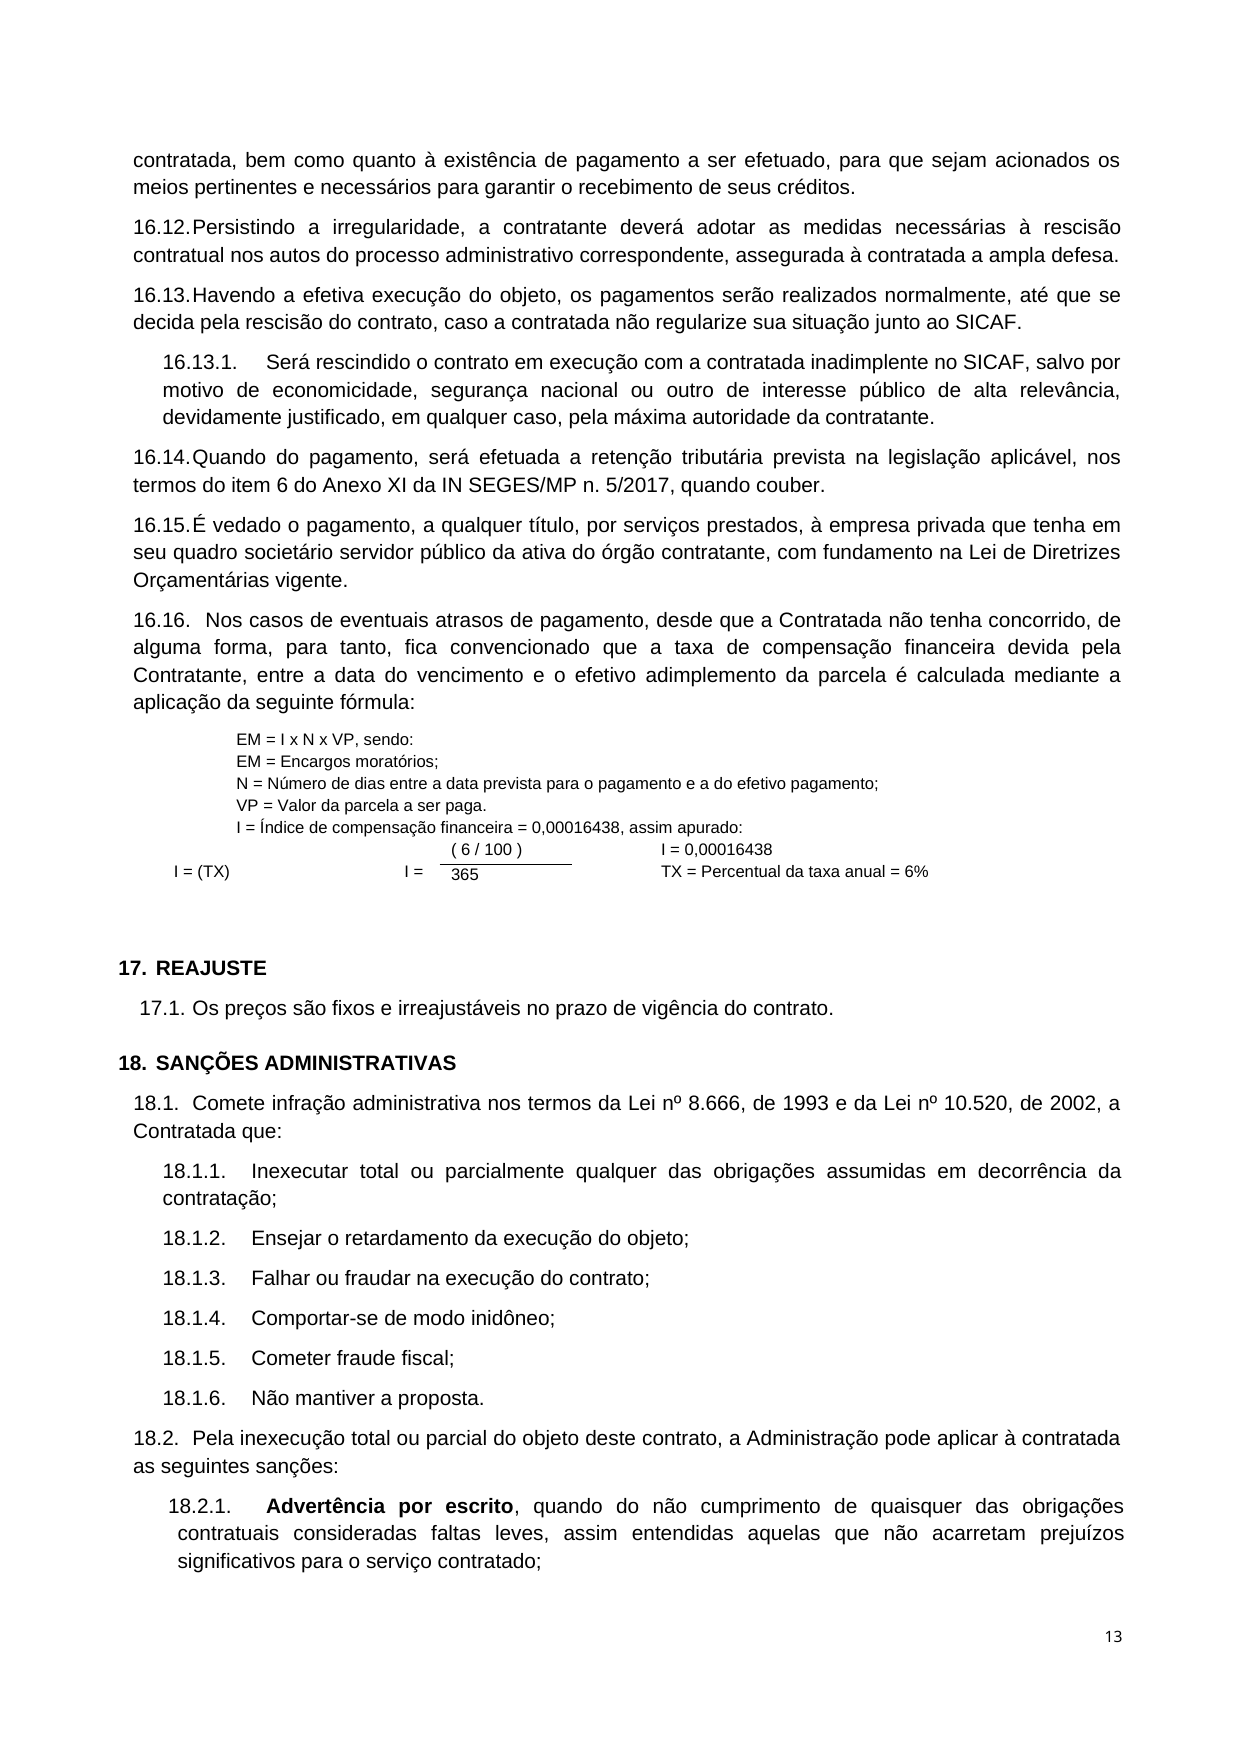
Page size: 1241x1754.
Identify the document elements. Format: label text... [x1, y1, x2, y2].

list REAJUSTE [118, 956, 1122, 980]
text I = Índice de compensação financeira = 0,00016438, assim apurado: [118, 818, 1122, 837]
text N = Número de dias entre a data prevista para o pagamento e a do efetivo pagamento; [118, 774, 1122, 793]
table_header I = (TX) [163, 840, 393, 906]
list SANÇÕES ADMINISTRATIVAS [118, 1051, 1124, 1075]
text EM = I x N x VP, sendo: [162, 730, 1122, 749]
table_header ( 6 / 100 ) [440, 840, 572, 863]
table_header I = 0,00016438 TX = Percentual da taxa anual = 6% [572, 840, 1086, 906]
list Inexecutar total ou parcialmente qualquer das obrigações assumidas em decorrência da contratação; [162, 1158, 1122, 1210]
list Nos casos de eventuais atrasos de pagamento, desde que a Contratada não tenha concorrido, de alguma forma, para tanto, fica convencionado que a taxa de compensação financeira devida pela Contratante, entre a data do vencimento e o efetivo adimplemento da parcela é calculada mediante a aplicação da seguinte fórmula: [133, 608, 1122, 714]
table_cell 365 [440, 865, 572, 906]
list Comportar-se de modo inidôneo; [162, 1306, 1122, 1330]
text VP = Valor da parcela a ser paga. [118, 796, 1122, 815]
list Será rescindido o contrato em execução com a contratada inadimplente no SICAF, salvo por motivo de economicidade, segurança nacional ou outro de interesse público de alta relevância, devidamente justificado, em qualquer caso, pela máxima autoridade da contratante. [162, 350, 1122, 429]
list Comete infração administrativa nos termos da Lei nº 8.666, de 1993 e da Lei nº 10.520, de 2002, a Contratada que: [133, 1091, 1122, 1142]
list Persistindo a irregularidade, a contratante deverá adotar as medidas necessárias à rescisão contratual nos autos do processo administrativo correspondente, assegurada à contratada a ampla defesa. [133, 215, 1122, 267]
list Os preços são fixos e irreajustáveis no prazo de vigência do contrato. [138, 996, 1122, 1020]
table_header I = [393, 840, 439, 906]
list Ensejar o retardamento da execução do objeto; [162, 1226, 1122, 1250]
list Não mantiver a proposta. [162, 1386, 1122, 1410]
list Pela inexecução total ou parcial do objeto deste contrato, a Administração pode aplicar à contratada as seguintes sanções: [133, 1426, 1122, 1477]
list Falhar ou fraudar na execução do contrato; [162, 1266, 1122, 1290]
list Advertência por escrito, quando do não cumprimento de quaisquer das obrigações contratuais consideradas faltas leves, assim entendidas aquelas que não acarretam prejuízos significativos para o serviço contratado; [168, 1493, 1125, 1572]
list É vedado o pagamento, a qualquer título, por serviços prestados, à empresa privada que tenha em seu quadro societário servidor público da ativa do órgão contratante, com fundamento na Lei de Diretrizes Orçamentárias vigente. [133, 513, 1122, 592]
list Cometer fraude fiscal; [162, 1346, 1122, 1370]
list Quando do pagamento, será efetuada a retenção tributária prevista na legislação aplicável, nos termos do item 6 do Anexo XI da IN SEGES/MP n. 5/2017, quando couber. [133, 445, 1122, 497]
list Havendo a efetiva execução do objeto, os pagamentos serão realizados normalmente, até que se decida pela rescisão do contrato, caso a contratada não regularize sua situação junto ao SICAF. [133, 283, 1122, 334]
text EM = Encargos moratórios; [118, 752, 1122, 771]
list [133, 148, 1122, 199]
